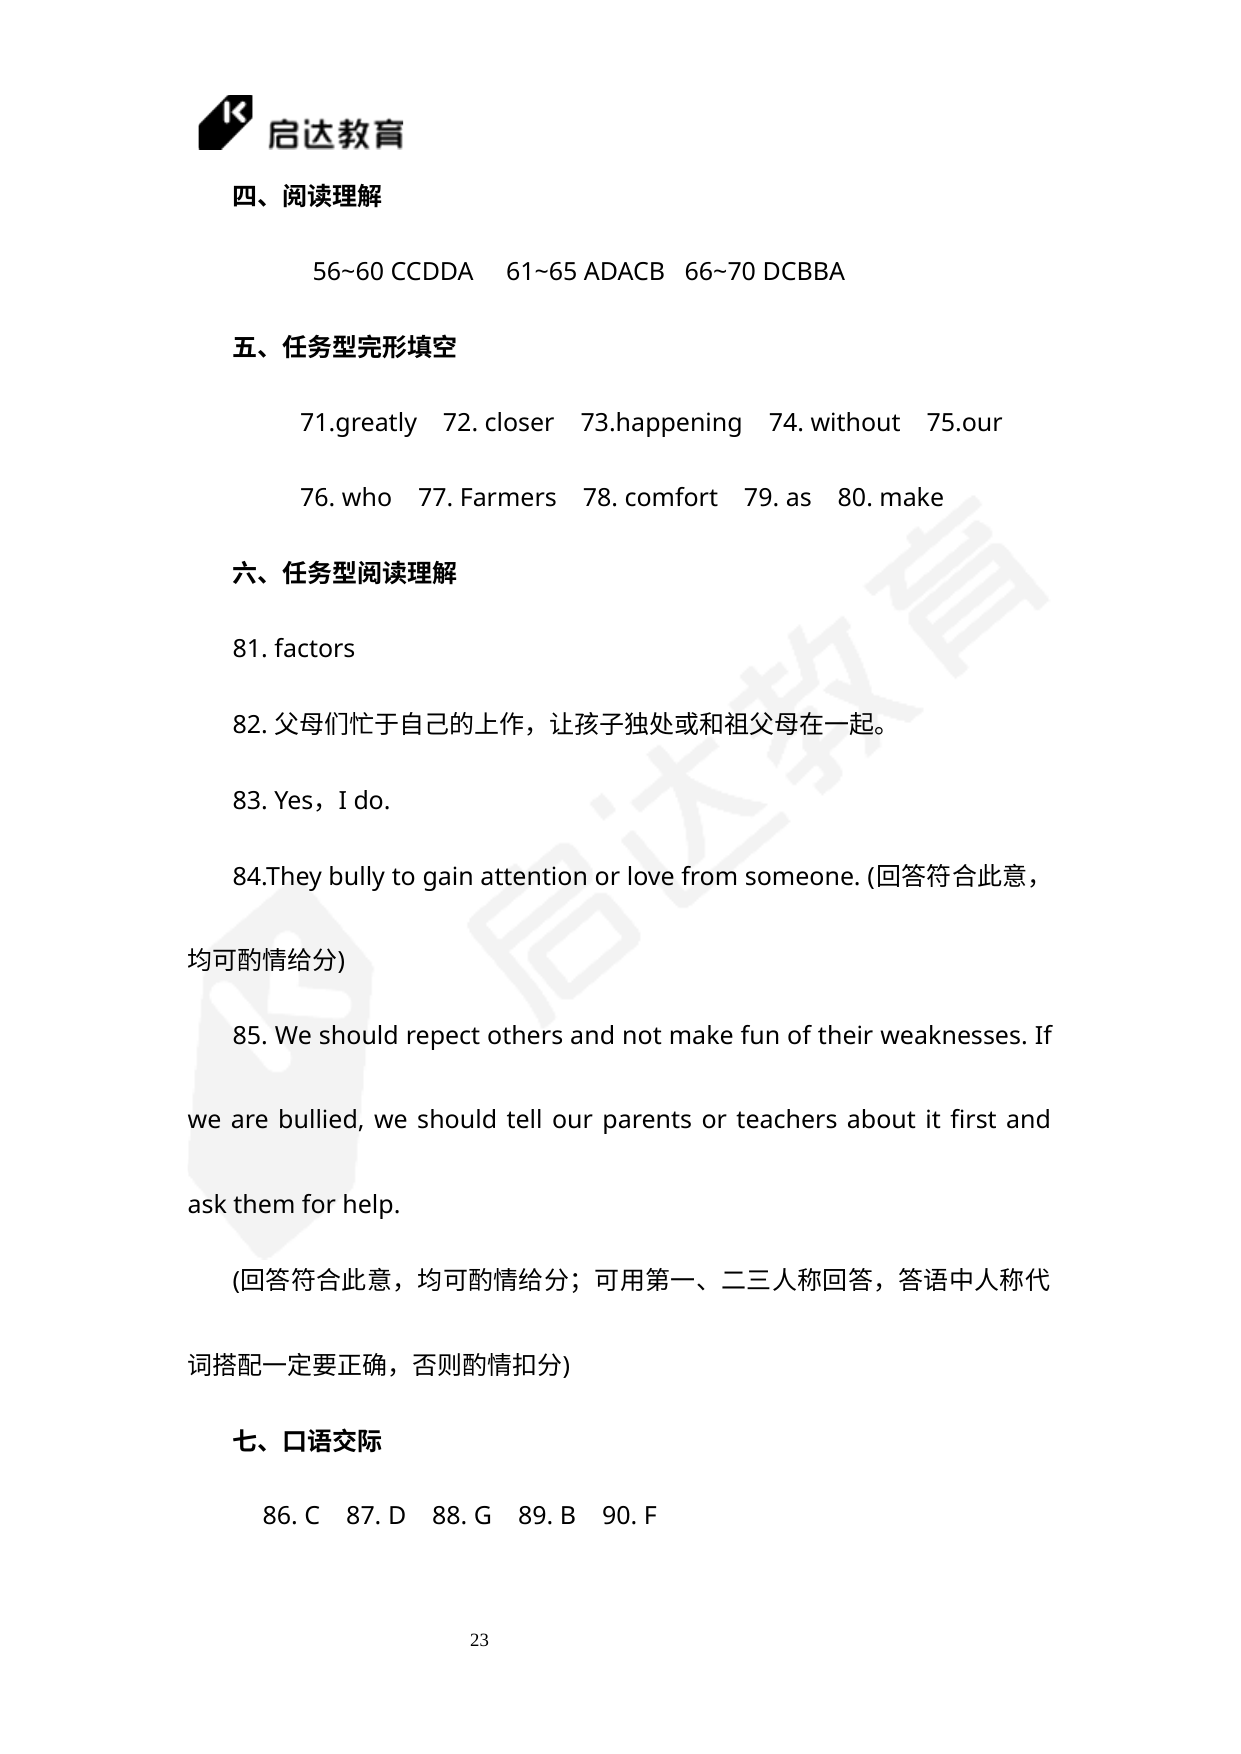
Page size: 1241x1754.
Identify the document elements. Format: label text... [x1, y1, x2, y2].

text (回答符合此意，均可酌情给分；可用第一、二三人称回答，答语中人称代词搭配一定要正确，否则酌情扣分) [187, 1246, 1053, 1396]
text 七、口语交际 [187, 1407, 1053, 1472]
text 84.They bully to gain attention or love from someone. (回答符合此意，均可酌情给分) [187, 842, 1053, 991]
text 76. who 77. Farmers 78. comfort 79. as 80. make [187, 464, 1053, 529]
text 86. C 87. D 88. G 89. B 90. F [187, 1483, 1053, 1548]
text 56~60 CCDDA 61~65 ADACB 66~70 DCBBA [187, 238, 1053, 303]
text 五、任务型完形填空 [187, 313, 1053, 378]
text 83. Yes，I do. [187, 766, 1053, 831]
text 71.greatly 72. closer 73.happening 74. without 75.our [187, 389, 1053, 454]
text 82. 父母们忙于自己的上作，让孩子独处或和祖父母在一起。 [187, 690, 1053, 755]
picture [198, 95, 404, 150]
text 81. factors [187, 615, 1053, 680]
text 四、阅读理解 [187, 162, 1053, 227]
text 85. We should repect others and not make fun of their weaknesses. If we are bullied, we should tell our parents or teachers about it first and ask them for help. [187, 1002, 1053, 1236]
text 六、任务型阅读理解 [187, 539, 1053, 604]
